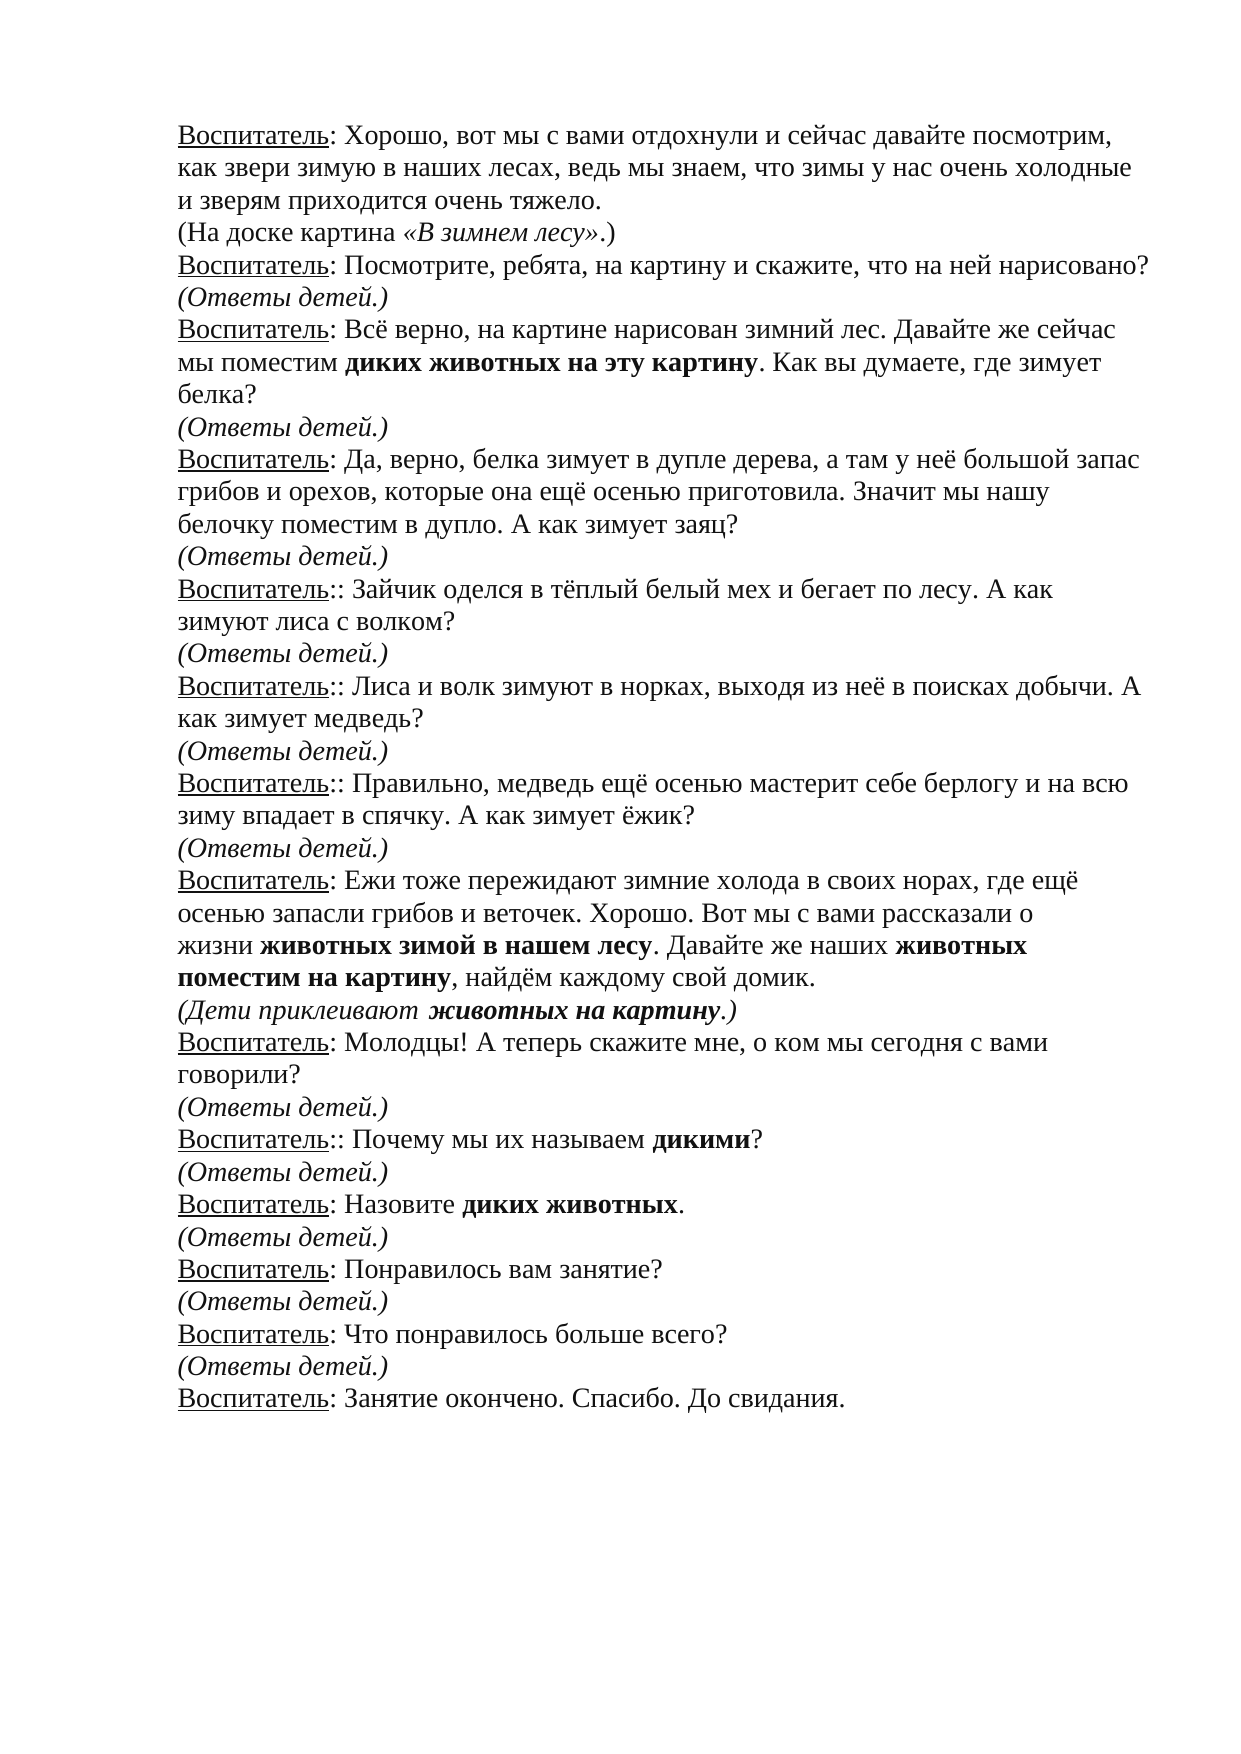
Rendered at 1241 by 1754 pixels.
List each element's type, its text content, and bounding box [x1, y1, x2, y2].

text Воспитатель: Что понравилось больше всего? [177, 1317, 1152, 1349]
text Воспитатель:: Лиса и волк зимуют в норках, выходя из неё в поисках добычи. А как зимует медведь? [177, 669, 1152, 734]
text (Ответы детей.) [177, 539, 1152, 572]
text (На доске картина «В зимнем лесу».) [177, 215, 1152, 248]
text (Ответы детей.) [177, 636, 1152, 669]
text Воспитатель: Да, верно, белка зимует в дупле дерева, а там у неё большой запас грибов и орехов, которые она ещё осенью приготовила. Значит мы нашу белочку поместим в дупло. А как зимует заяц? [177, 442, 1152, 539]
text (Ответы детей.) [177, 410, 1152, 442]
text Воспитатель: Назовите диких животных. [177, 1187, 1152, 1219]
text Воспитатель: Посмотрите, ребята, на картину и скажите, что на ней нарисовано? [177, 248, 1152, 280]
text Воспитатель: Занятие окончено. Спасибо. До свидания. [177, 1382, 1152, 1414]
text Воспитатель: Понравилось вам занятие? [177, 1252, 1152, 1284]
text (Ответы детей.) [177, 1219, 1152, 1252]
text (Ответы детей.) [177, 1349, 1152, 1382]
text (Ответы детей.) [177, 1284, 1152, 1317]
text Воспитатель: Ежи тоже пережидают зимние холода в своих норах, где ещё осенью запасли грибов и веточек. Хорошо. Вот мы с вами рассказали о жизни животных зимой в нашем лесу. Давайте же наших животных поместим на картину, найдём каждому свой домик. [177, 863, 1152, 993]
text (Ответы детей.) [177, 831, 1152, 863]
text Воспитатель:: Правильно, медведь ещё осенью мастерит себе берлогу и на всю зиму впадает в спячку. А как зимует ёжик? [177, 766, 1152, 831]
text (Ответы детей.) [177, 1155, 1152, 1187]
text Воспитатель: Всё верно, на картине нарисован зимний лес. Давайте же сейчас мы поместим диких животных на эту картину. Как вы думаете, где зимует белка? [177, 312, 1152, 410]
text Воспитатель: Хорошо, вот мы с вами отдохнули и сейчас давайте посмотрим, как звери зимую в наших лесах, ведь мы знаем, что зимы у нас очень холодные и зверям приходится очень тяжело. [177, 118, 1152, 215]
text (Дети приклеивают животных на картину.) [177, 993, 1152, 1025]
text (Ответы детей.) [177, 1090, 1152, 1122]
text Воспитатель:: Почему мы их называем дикими? [177, 1122, 1152, 1155]
text (Ответы детей.) [177, 280, 1152, 312]
text Воспитатель: Молодцы! А теперь скажите мне, о ком мы сегодня с вами говорили? [177, 1025, 1152, 1090]
text Воспитатель:: Зайчик оделся в тёплый белый мех и бегает по лесу. А как зимуют лиса с волком? [177, 572, 1152, 636]
text (Ответы детей.) [177, 734, 1152, 766]
